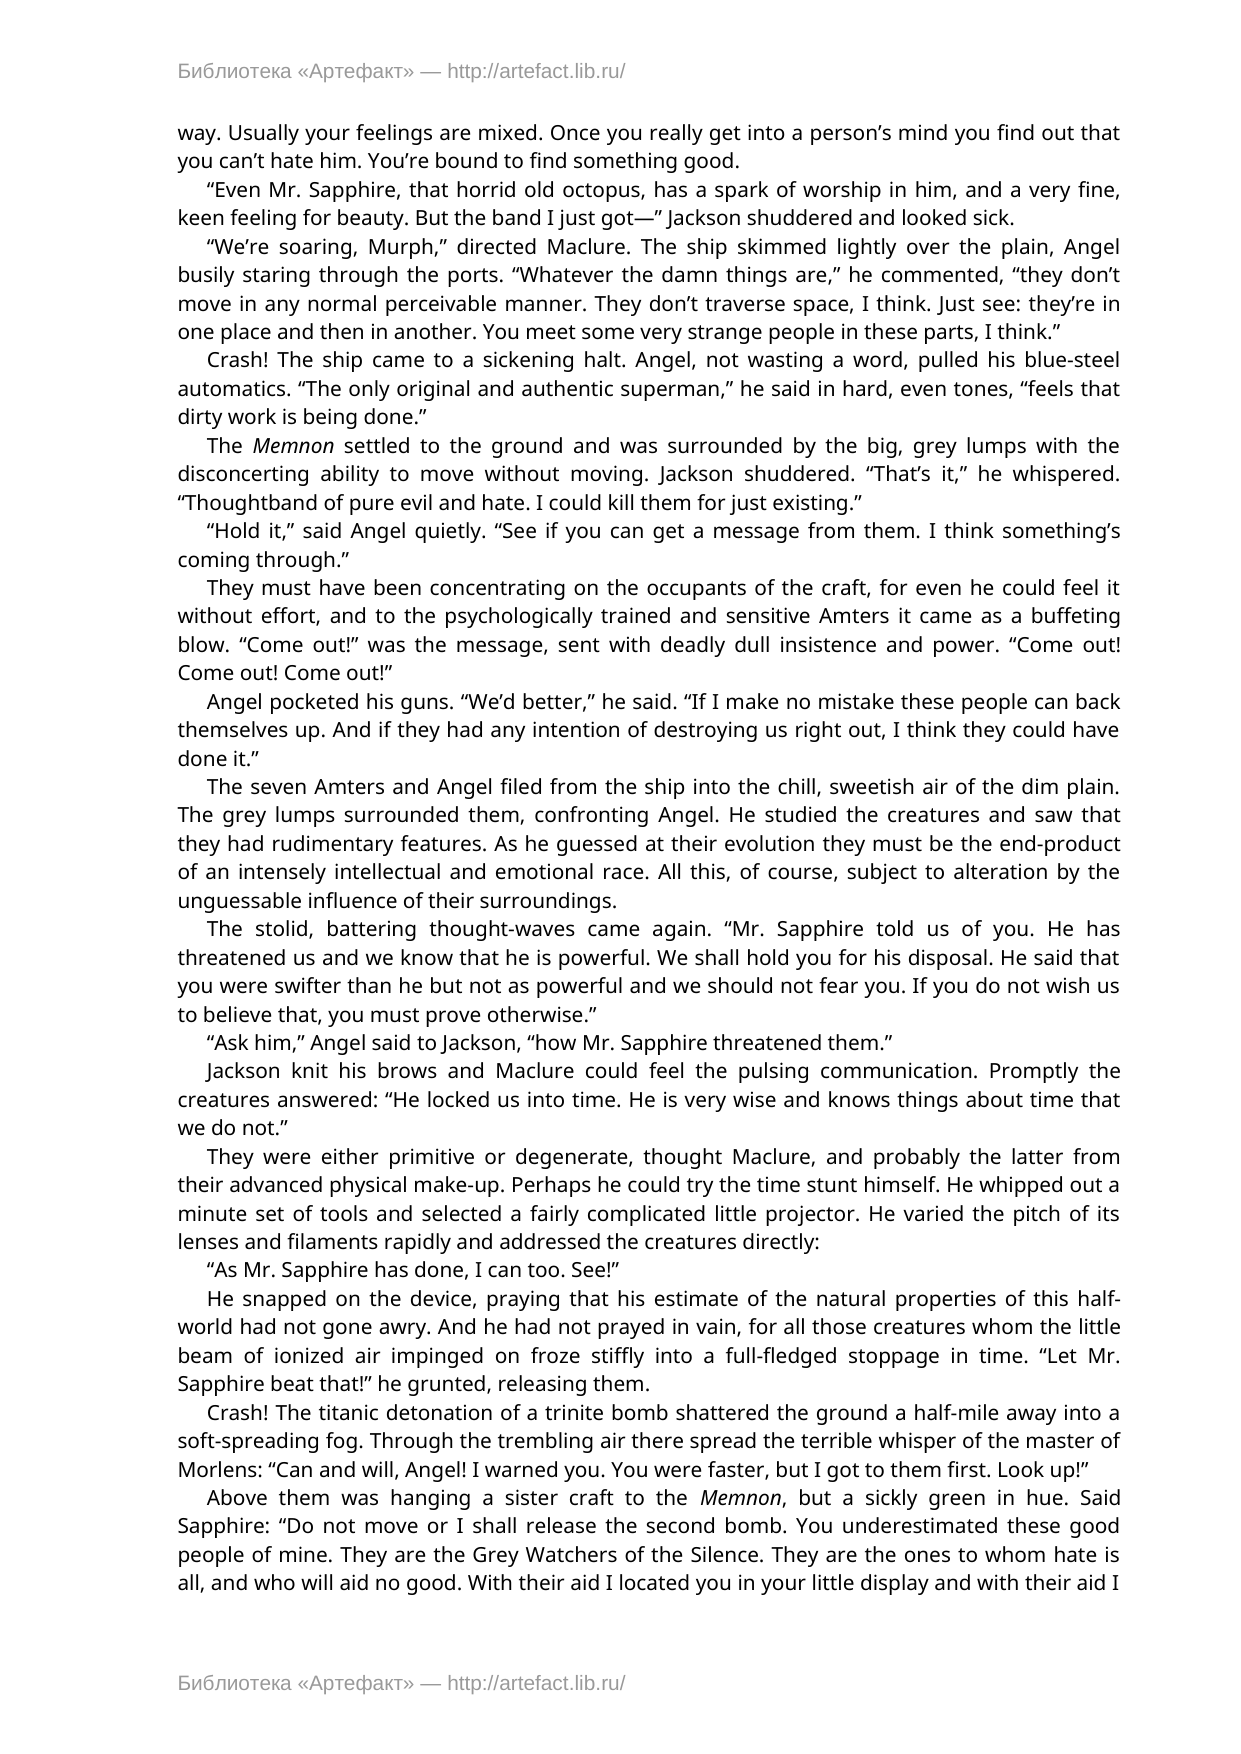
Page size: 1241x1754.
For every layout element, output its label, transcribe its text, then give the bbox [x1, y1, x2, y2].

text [177, 118, 1122, 175]
text Crash! The titanic detonation of a trinite bomb shattered the ground a half-mile away into a soft-spreading fog. Through the trembling air there spread the terrible whisper of the master of Morlens: “Can and will, Angel! I warned you. You were faster, but I got to them first. Look up!” [177, 1398, 1122, 1483]
text “We’re soaring, Murph,” directed Maclure. The ship skimmed lightly over the plain, Angel busily staring through the ports. “Whatever the damn things are,” he commented, “they don’t move in any normal perceivable manner. They don’t traverse space, I think. Just see: they’re in one place and then in another. You meet some very strange people in these parts, I think.” [177, 232, 1122, 346]
text “Hold it,” said Angel quietly. “See if you can get a message from them. I think something’s coming through.” [177, 516, 1122, 573]
text They must have been concentrating on the occupants of the craft, for even he could feel it without effort, and to the psychologically trained and sensitive Amters it came as a buffeting blow. “Come out!” was the message, sent with deadly dull insistence and power. “Come out! Come out! Come out!” [177, 573, 1122, 687]
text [177, 1483, 1122, 1597]
text The Memnon settled to the ground and was surrounded by the big, grey lumps with the disconcerting ability to move without moving. Jackson shuddered. “That’s it,” he whispered. “Thoughtband of pure evil and hate. I could kill them for just existing.” [177, 431, 1122, 516]
text Jackson knit his brows and Maclure could feel the pulsing communication. Promptly the creatures answered: “He locked us into time. He is very wise and knows things about time that we do not.” [177, 1057, 1122, 1142]
text “As Mr. Sapphire has done, I can too. See!” [177, 1256, 1122, 1284]
text He snapped on the device, praying that his estimate of the natural properties of this half-world had not gone awry. And he had not prayed in vain, for all those creatures whom the little beam of ionized air impinged on froze stiffly into a full-fledged stoppage in time. “Let Mr. Sapphire beat that!” he grunted, releasing them. [177, 1284, 1122, 1398]
text Crash! The ship came to a sickening halt. Angel, not wasting a word, pulled his blue-steel automatics. “The only original and authentic superman,” he said in hard, even tones, “feels that dirty work is being done.” [177, 346, 1122, 431]
text They were either primitive or degenerate, thought Maclure, and probably the latter from their advanced physical make-up. Perhaps he could try the time stunt himself. He whipped out a minute set of tools and selected a fairly complicated little projector. He varied the pitch of its lenses and filaments rapidly and addressed the creatures directly: [177, 1142, 1122, 1256]
text The seven Amters and Angel filed from the ship into the chill, sweetish air of the dim plain. The grey lumps surrounded them, confronting Angel. He studied the creatures and saw that they had rudimentary features. As he guessed at their evolution they must be the end-product of an intensely intellectual and emotional race. All this, of course, subject to alteration by the unguessable influence of their surroundings. [177, 772, 1122, 914]
text The stolid, battering thought-waves came again. “Mr. Sapphire told us of you. He has threatened us and we know that he is powerful. We shall hold you for his disposal. He said that you were swifter than he but not as powerful and we should not fear you. If you do not wish us to believe that, you must prove otherwise.” [177, 914, 1122, 1028]
text “Ask him,” Angel said to Jackson, “how Mr. Sapphire threatened them.” [177, 1028, 1122, 1057]
text Angel pocketed his guns. “We’d better,” he said. “If I make no mistake these people can back themselves up. And if they had any intention of destroying us right out, I think they could have done it.” [177, 687, 1122, 772]
text “Even Mr. Sapphire, that horrid old octopus, has a spark of worship in him, and a very fine, keen feeling for beauty. But the band I just got—” Jackson shuddered and looked sick. [177, 175, 1122, 232]
